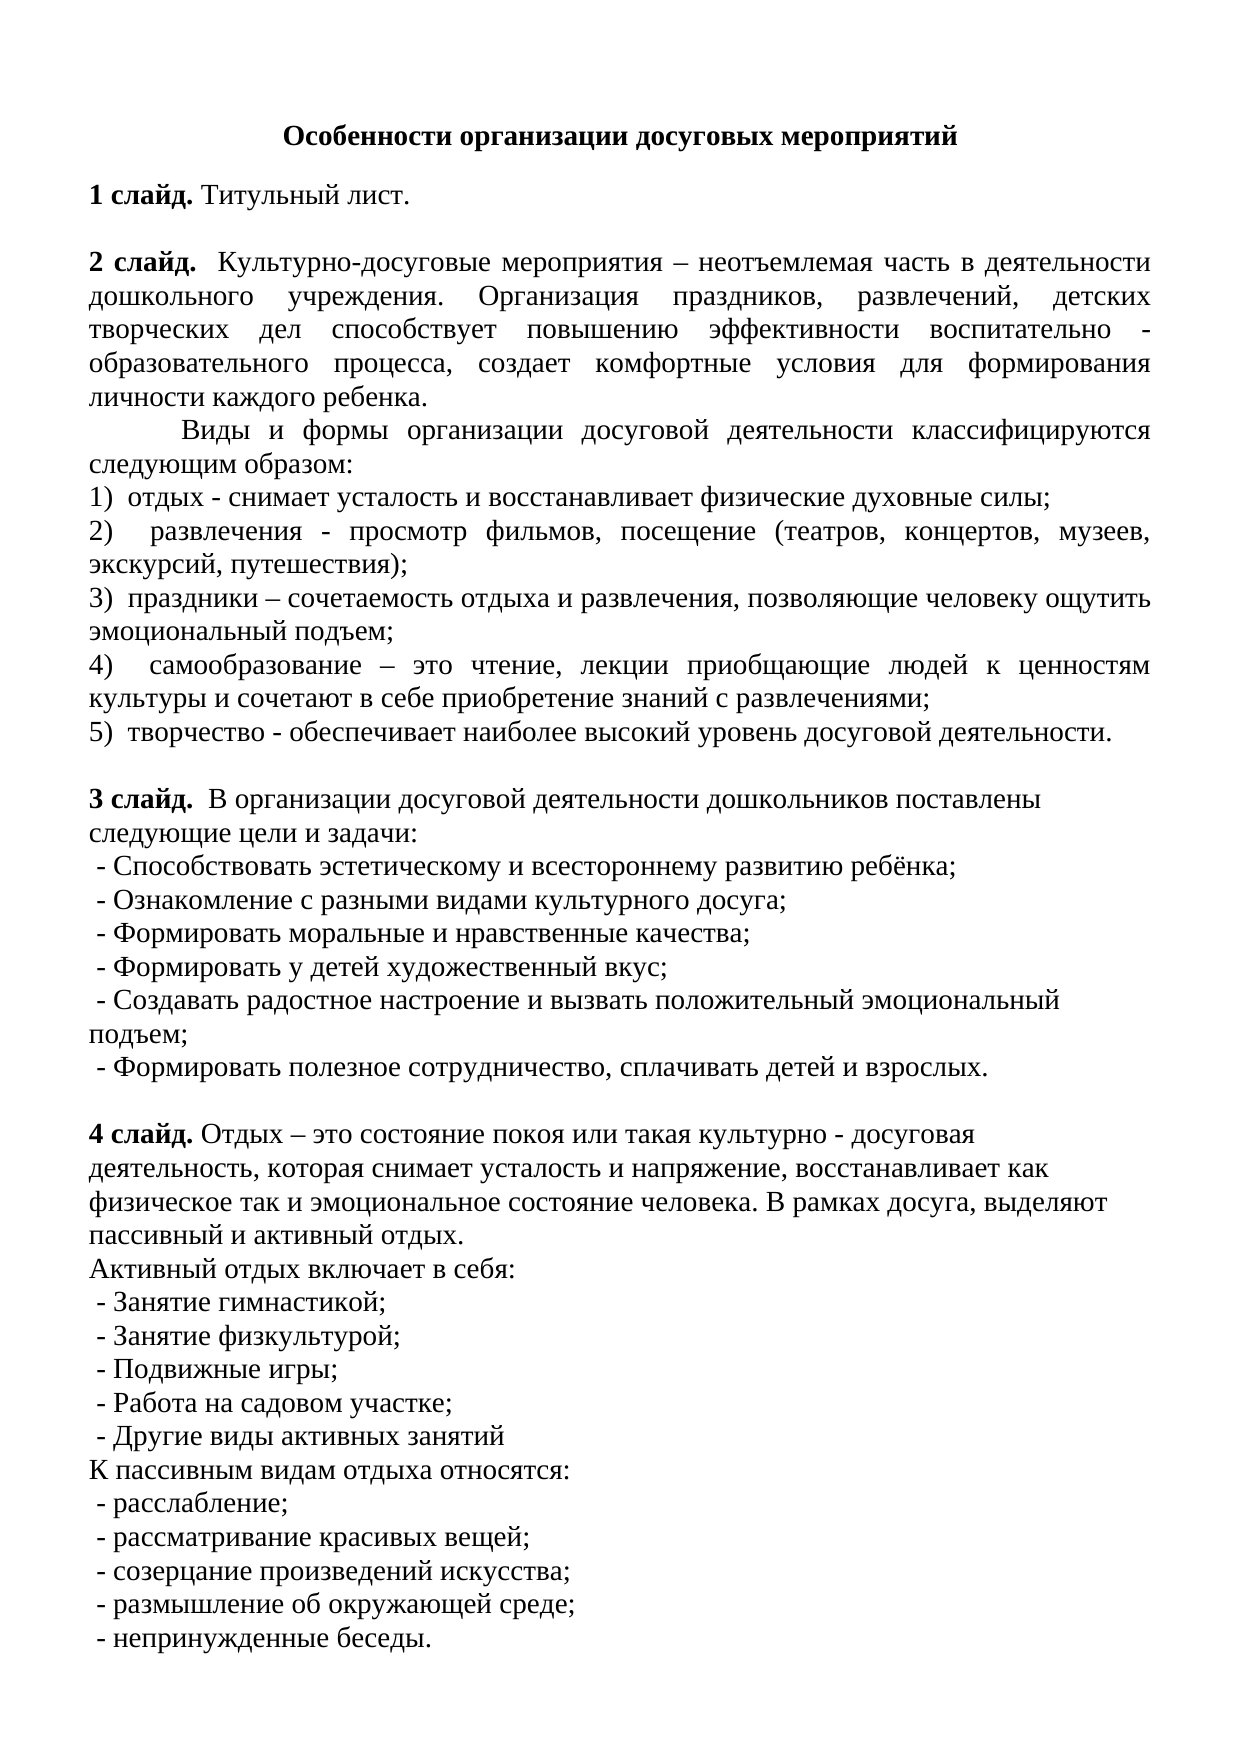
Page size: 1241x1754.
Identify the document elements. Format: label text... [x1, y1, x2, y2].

text 3) праздники – сочетаемость отдыха и развлечения, позволяющие человеку ощутить эмоциональный подъем; [89, 580, 1152, 647]
text Особенности организации досуговых мероприятий [89, 118, 1152, 152]
text - Формировать у детей художественный вкус; [89, 949, 1152, 982]
text Активный отдых включает в себя: [89, 1251, 1152, 1284]
text 4 слайд. Отдых – это состояние покоя или такая культурно - досуговая деятельность, которая снимает усталость и напряжение, восстанавливает как физическое так и эмоциональное состояние человека. В рамках досуга, выделяют пассивный и активный отдых. [89, 1117, 1152, 1251]
text - Занятие физкультурой; [89, 1318, 1152, 1351]
text - Ознакомление с разными видами культурного досуга; [89, 882, 1152, 915]
text К пассивным видам отдыха относятся: [89, 1452, 1152, 1486]
text 2 слайд. Культурно-досуговые мероприятия – неотъемлемая часть в деятельности дошкольного учреждения. Организация праздников, развлечений, детских творческих дел способствует повышению эффективности воспитательно -образовательного процесса, создает комфортные условия для формирования личности каждого ребенка. [89, 244, 1152, 412]
text 3 слайд. В организации досуговой деятельности дошкольников поставлены следующие цели и задачи: [89, 781, 1152, 848]
text - Другие виды активных занятий [89, 1418, 1152, 1452]
text 1) отдых - снимает усталость и восстанавливает физические духовные силы; [89, 479, 1152, 513]
text - Способствовать эстетическому и всестороннему развитию ребёнка; [89, 848, 1152, 882]
text - расслабление; [89, 1486, 1152, 1519]
text - Подвижные игры; [89, 1351, 1152, 1385]
text - созерцание произведений искусства; [89, 1553, 1152, 1586]
text - рассматривание красивых вещей; [89, 1519, 1152, 1553]
text Виды и формы организации досуговой деятельности классифицируются следующим образом: [89, 412, 1152, 479]
text - Работа на садовом участке; [89, 1385, 1152, 1418]
text 5) творчество - обеспечивает наиболее высокий уровень досуговой деятельности. [89, 714, 1152, 748]
text 1 слайд. Титульный лист. [89, 177, 1152, 211]
text - непринужденные беседы. [89, 1620, 1152, 1653]
text - Занятие гимнастикой; [89, 1284, 1152, 1318]
text 2) развлечения - просмотр фильмов, посещение (театров, концертов, музеев, экскурсий, путешествия); [89, 513, 1152, 580]
text - Формировать полезное сотрудничество, сплачивать детей и взрослых. [89, 1049, 1152, 1083]
text - Формировать моральные и нравственные качества; [89, 915, 1152, 949]
text 4) самообразование – это чтение, лекции приобщающие людей к ценностям культуры и сочетают в себе приобретение знаний с развлечениями; [89, 647, 1152, 714]
text - размышление об окружающей среде; [89, 1586, 1152, 1620]
text - Создавать радостное настроение и вызвать положительный эмоциональный подъем; [89, 982, 1152, 1049]
